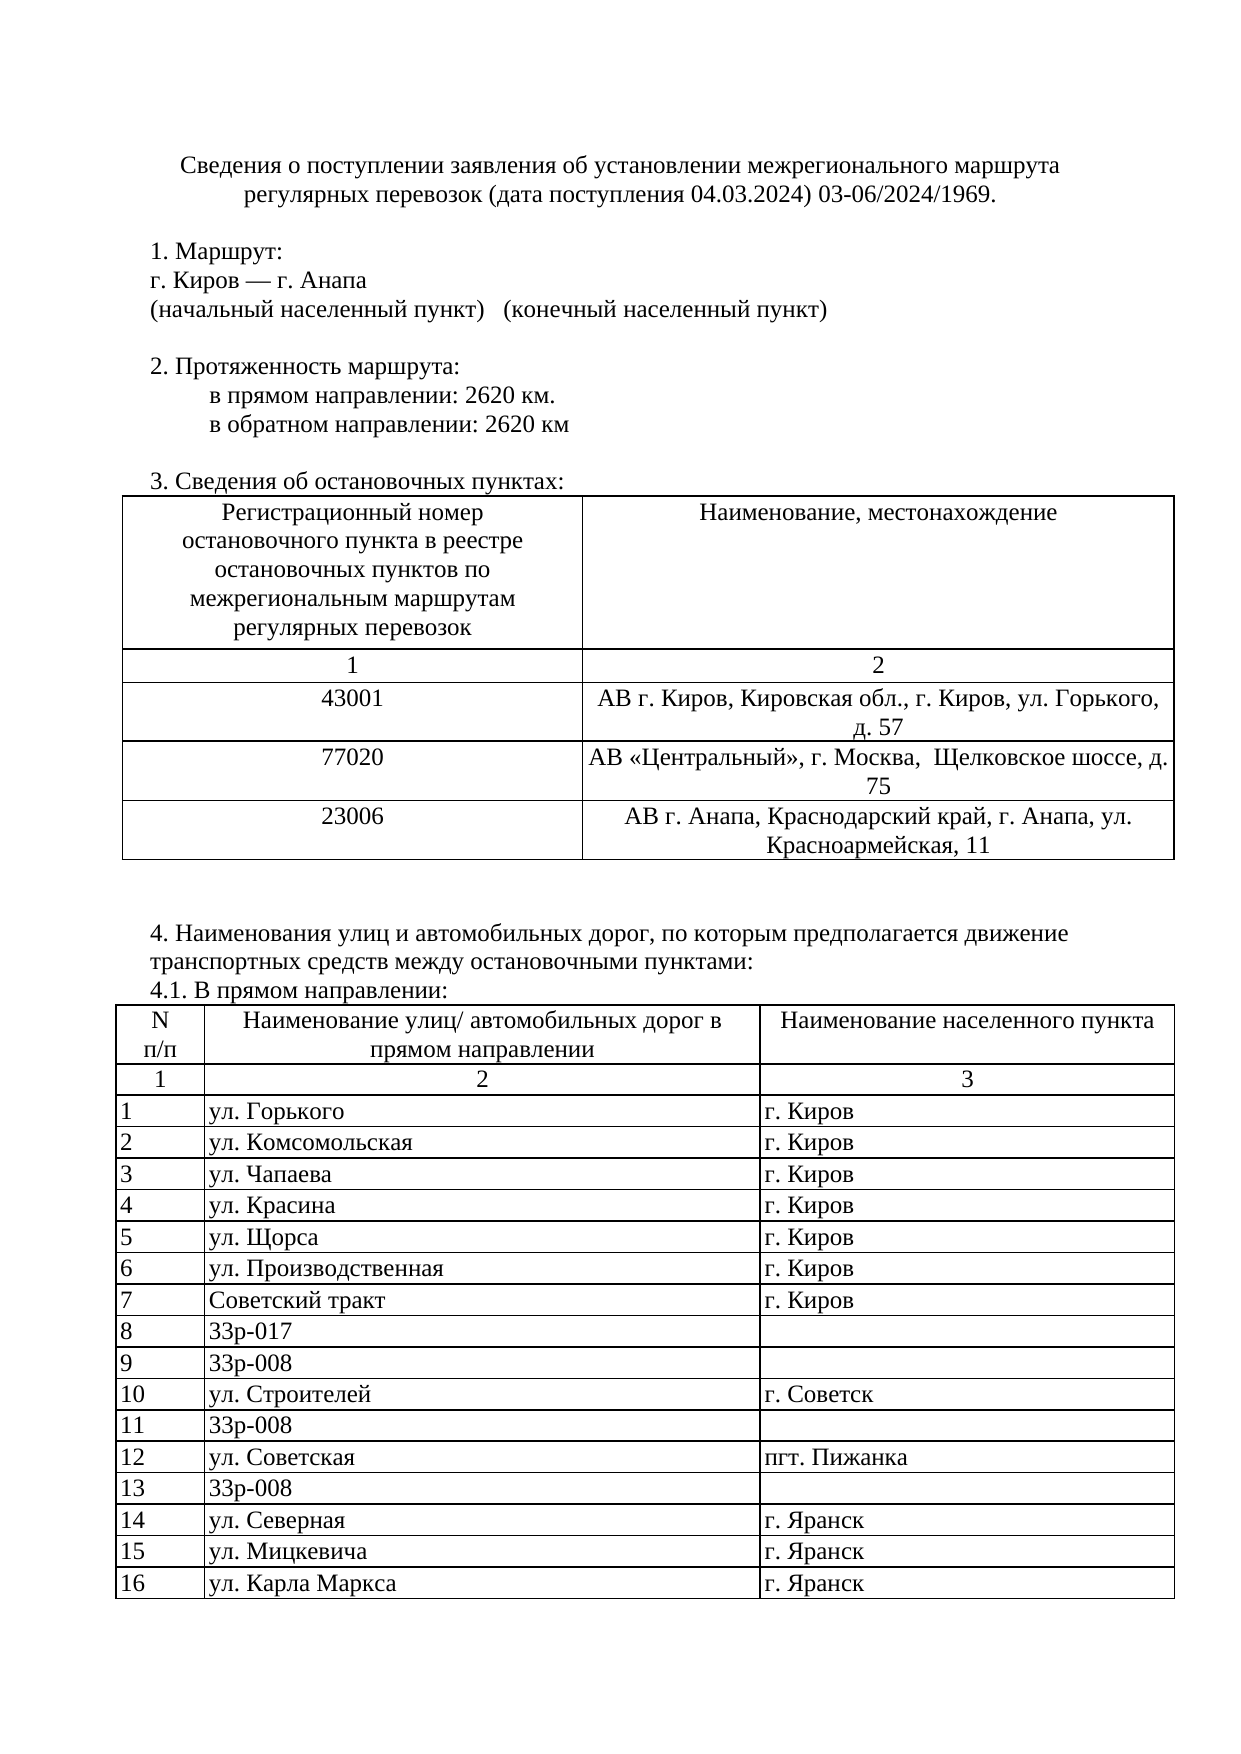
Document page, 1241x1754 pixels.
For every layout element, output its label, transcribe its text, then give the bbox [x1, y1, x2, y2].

table_cell 8 [117, 1316, 204, 1346]
table_cell 2 [205, 1065, 759, 1094]
table_cell 4 [117, 1190, 204, 1220]
table_cell г. Яранск [761, 1536, 1174, 1566]
text Сведения о поступлении заявления об установлении межрегионального маршрута регулярных перевозок (дата поступления 04.03.2024) 03-06/2024/1969. [150, 150, 1090, 207]
text (начальный населенный пункт) (конечный населенный пункт) [150, 294, 1090, 322]
text 3. Сведения об остановочных пунктах: [150, 466, 1090, 495]
table_cell АВ «Центральный», г. Москва, Щелковское шоссе, д. 75 [583, 742, 1173, 799]
table_cell 33р-008 [205, 1411, 759, 1440]
table_cell г. Киров [761, 1253, 1174, 1283]
table_cell 11 [117, 1411, 204, 1440]
table_cell г. Киров [761, 1285, 1174, 1314]
table_cell 1 [117, 1065, 204, 1094]
table_header Наименование, местонахождение [583, 497, 1173, 648]
table_cell ул. Северная [205, 1505, 759, 1535]
table_header Наименование улиц/ автомобильных дорог в прямом направлении [205, 1006, 759, 1063]
table_cell ул. Щорса [205, 1222, 759, 1252]
table_cell 1 [123, 650, 582, 681]
table_cell ул. Советская [205, 1442, 759, 1472]
text в обратном направлении: 2620 км [150, 409, 1090, 437]
table_cell ул. Горького [205, 1096, 759, 1126]
table_cell [761, 1316, 1174, 1346]
table_cell [761, 1348, 1174, 1377]
table_cell 2 [117, 1127, 204, 1157]
table_cell ул. Чапаева [205, 1159, 759, 1189]
text 1. Маршрут: [150, 236, 1090, 265]
table_cell АВ г. Анапа, Краснодарский край, г. Анапа, ул. Красноармейская, 11 [583, 801, 1173, 858]
table_cell 43001 [123, 683, 582, 740]
table_cell 5 [117, 1222, 204, 1252]
table_cell 2 [583, 650, 1173, 681]
table_cell 13 [117, 1473, 204, 1503]
table_cell ул. Производственная [205, 1253, 759, 1283]
table_cell г. Яранск [761, 1568, 1174, 1598]
text 4. Наименования улиц и автомобильных дорог, по которым предполагается движение транспортных средств между остановочными пунктами: [150, 918, 1090, 975]
table_cell 14 [117, 1505, 204, 1535]
table_cell 10 [117, 1379, 204, 1409]
table_cell АВ г. Киров, Кировская обл., г. Киров, ул. Горького, д. 57 [583, 683, 1173, 740]
table_cell 33р-008 [205, 1473, 759, 1503]
table_cell 33р-017 [205, 1316, 759, 1346]
table_cell ул. Комсомольская [205, 1127, 759, 1157]
table_cell г. Яранск [761, 1505, 1174, 1535]
table_cell 15 [117, 1536, 204, 1566]
table_cell 6 [117, 1253, 204, 1283]
table_cell [761, 1411, 1174, 1440]
table_cell 12 [117, 1442, 204, 1472]
table_cell 7 [117, 1285, 204, 1314]
table_cell 9 [117, 1348, 204, 1377]
table_cell ул. Красина [205, 1190, 759, 1220]
table_cell г. Советск [761, 1379, 1174, 1409]
table_cell ул. Строителей [205, 1379, 759, 1409]
table_cell 3 [761, 1065, 1174, 1094]
table_cell г. Киров [761, 1190, 1174, 1220]
table_header N п/п [117, 1006, 204, 1063]
table_header Наименование населенного пункта [761, 1006, 1174, 1063]
table_cell г. Киров [761, 1127, 1174, 1157]
table_cell г. Киров [761, 1222, 1174, 1252]
text 4.1. В прямом направлении: [150, 975, 1090, 1004]
table_cell 16 [117, 1568, 204, 1598]
table_cell 33р-008 [205, 1348, 759, 1377]
table_header Регистрационный номер остановочного пункта в реестре остановочных пунктов по межрегиональным маршрутам регулярных перевозок [123, 497, 582, 648]
table_cell пгт. Пижанка [761, 1442, 1174, 1472]
table_cell г. Киров [761, 1159, 1174, 1189]
table_cell Советский тракт [205, 1285, 759, 1314]
table_cell ул. Мицкевича [205, 1536, 759, 1566]
text г. Киров — г. Анапа [150, 265, 1090, 294]
table_cell 77020 [123, 742, 582, 799]
table_cell 23006 [123, 801, 582, 858]
table_cell ул. Карла Маркса [205, 1568, 759, 1598]
table_cell [761, 1473, 1174, 1503]
table_cell 3 [117, 1159, 204, 1189]
text 2. Протяженность маршрута: [150, 351, 1090, 380]
table_cell г. Киров [761, 1096, 1174, 1126]
text в прямом направлении: 2620 км. [150, 380, 1090, 409]
table_cell 1 [117, 1096, 204, 1126]
